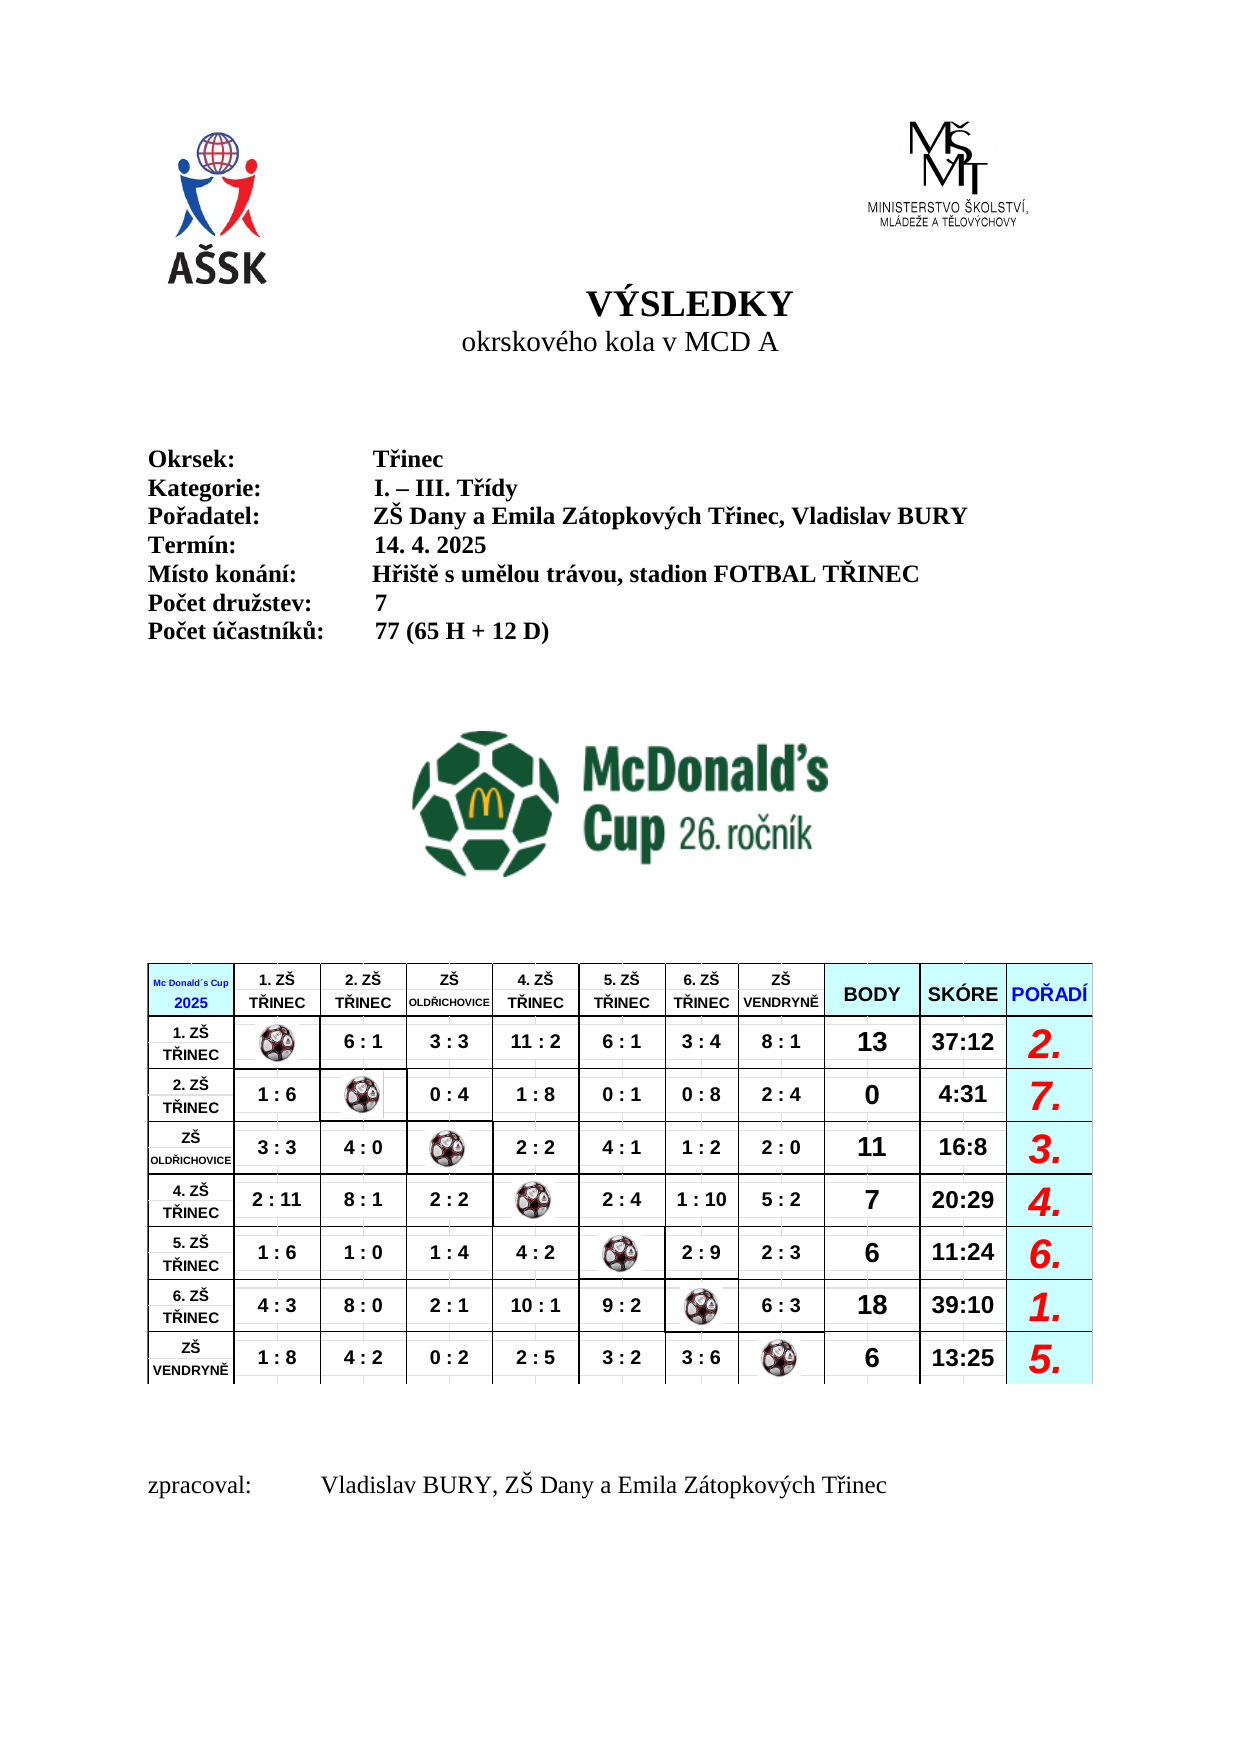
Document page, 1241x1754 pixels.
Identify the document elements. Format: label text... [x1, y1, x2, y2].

title Okrsek: Třinec [148, 444, 1093, 473]
title Termín: 14. 4. 2025 [148, 530, 1093, 559]
picture [165, 128, 269, 288]
title Kategorie: I. – III. Třídy [148, 473, 1093, 501]
picture [412, 731, 828, 877]
text Počet družstev: 7 [148, 588, 1093, 616]
picture [860, 114, 1032, 233]
text Počet účastníků: 77 (65 H + 12 D) [148, 616, 1093, 645]
text zpracoval: Vladislav BURY, ZŠ Dany a Emila Zátopkových Třinec [148, 1471, 1093, 1499]
title okrskového kola v MCD A [148, 324, 1093, 358]
text Místo konání: Hřiště s umělou trávou, stadion FOTBAL TŘINEC [148, 559, 1093, 588]
title VÝSLEDKY [148, 281, 1093, 324]
title Pořadatel: ZŠ Dany a Emila Zátopkových Třinec, Vladislav BURY [148, 501, 1093, 530]
